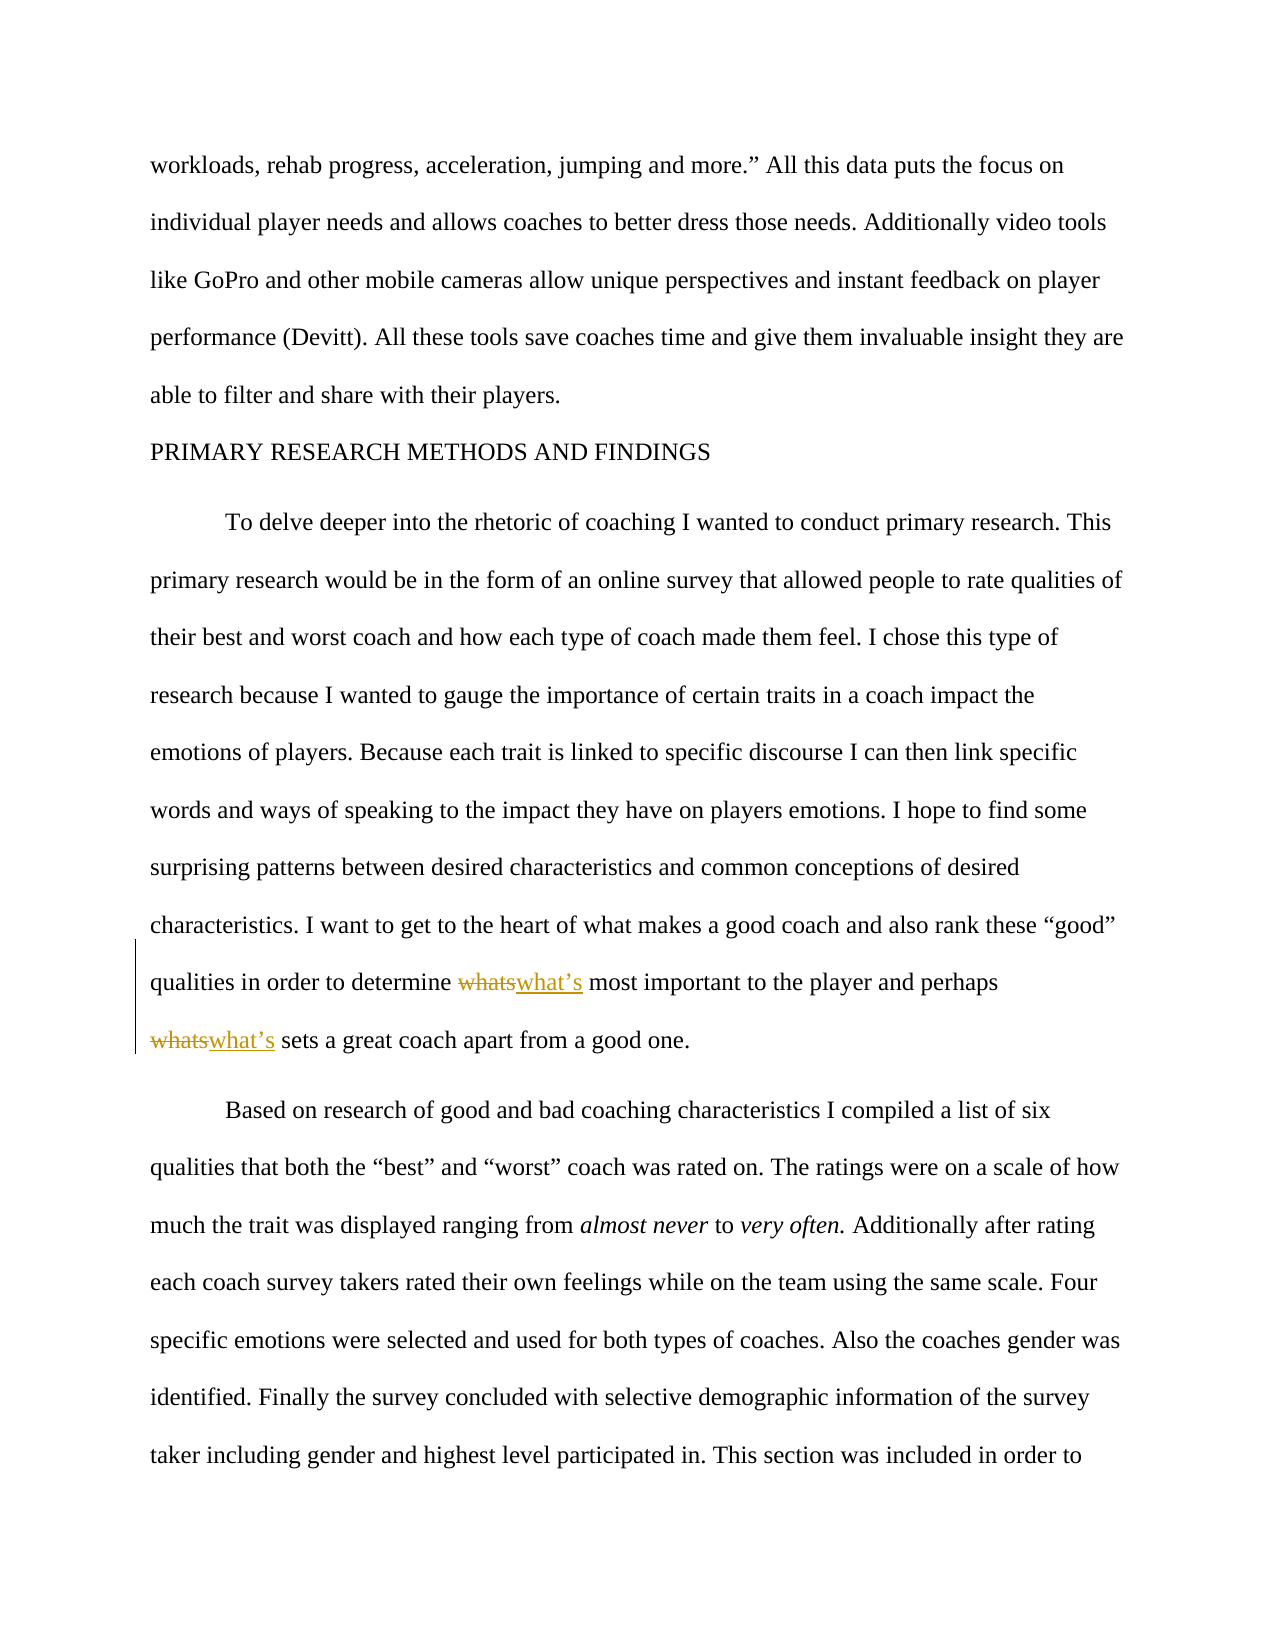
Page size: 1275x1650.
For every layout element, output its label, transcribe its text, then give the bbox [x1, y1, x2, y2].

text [150, 1095, 1125, 1469]
text To delve deeper into the rhetoric of coaching I wanted to conduct primary research. This primary research would be in the form of an online survey that allowed people to rate qualities of their best and worst coach and how each type of coach made them feel. I chose this type of research because I wanted to gauge the importance of certain traits in a coach impact the emotions of players. Because each trait is linked to specific discourse I can then link specific words and ways of speaking to the impact they have on players emotions. I hope to find some surprising patterns between desired characteristics and common conceptions of desired characteristics. I want to get to the heart of what makes a good coach and also rank these “good” qualities in order to determine most important to the player and perhaps sets a great coach apart from a good one. [150, 507, 1125, 1054]
text PRIMARY RESEARCH METHODS AND FINDINGS [150, 437, 1125, 466]
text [150, 150, 1125, 409]
